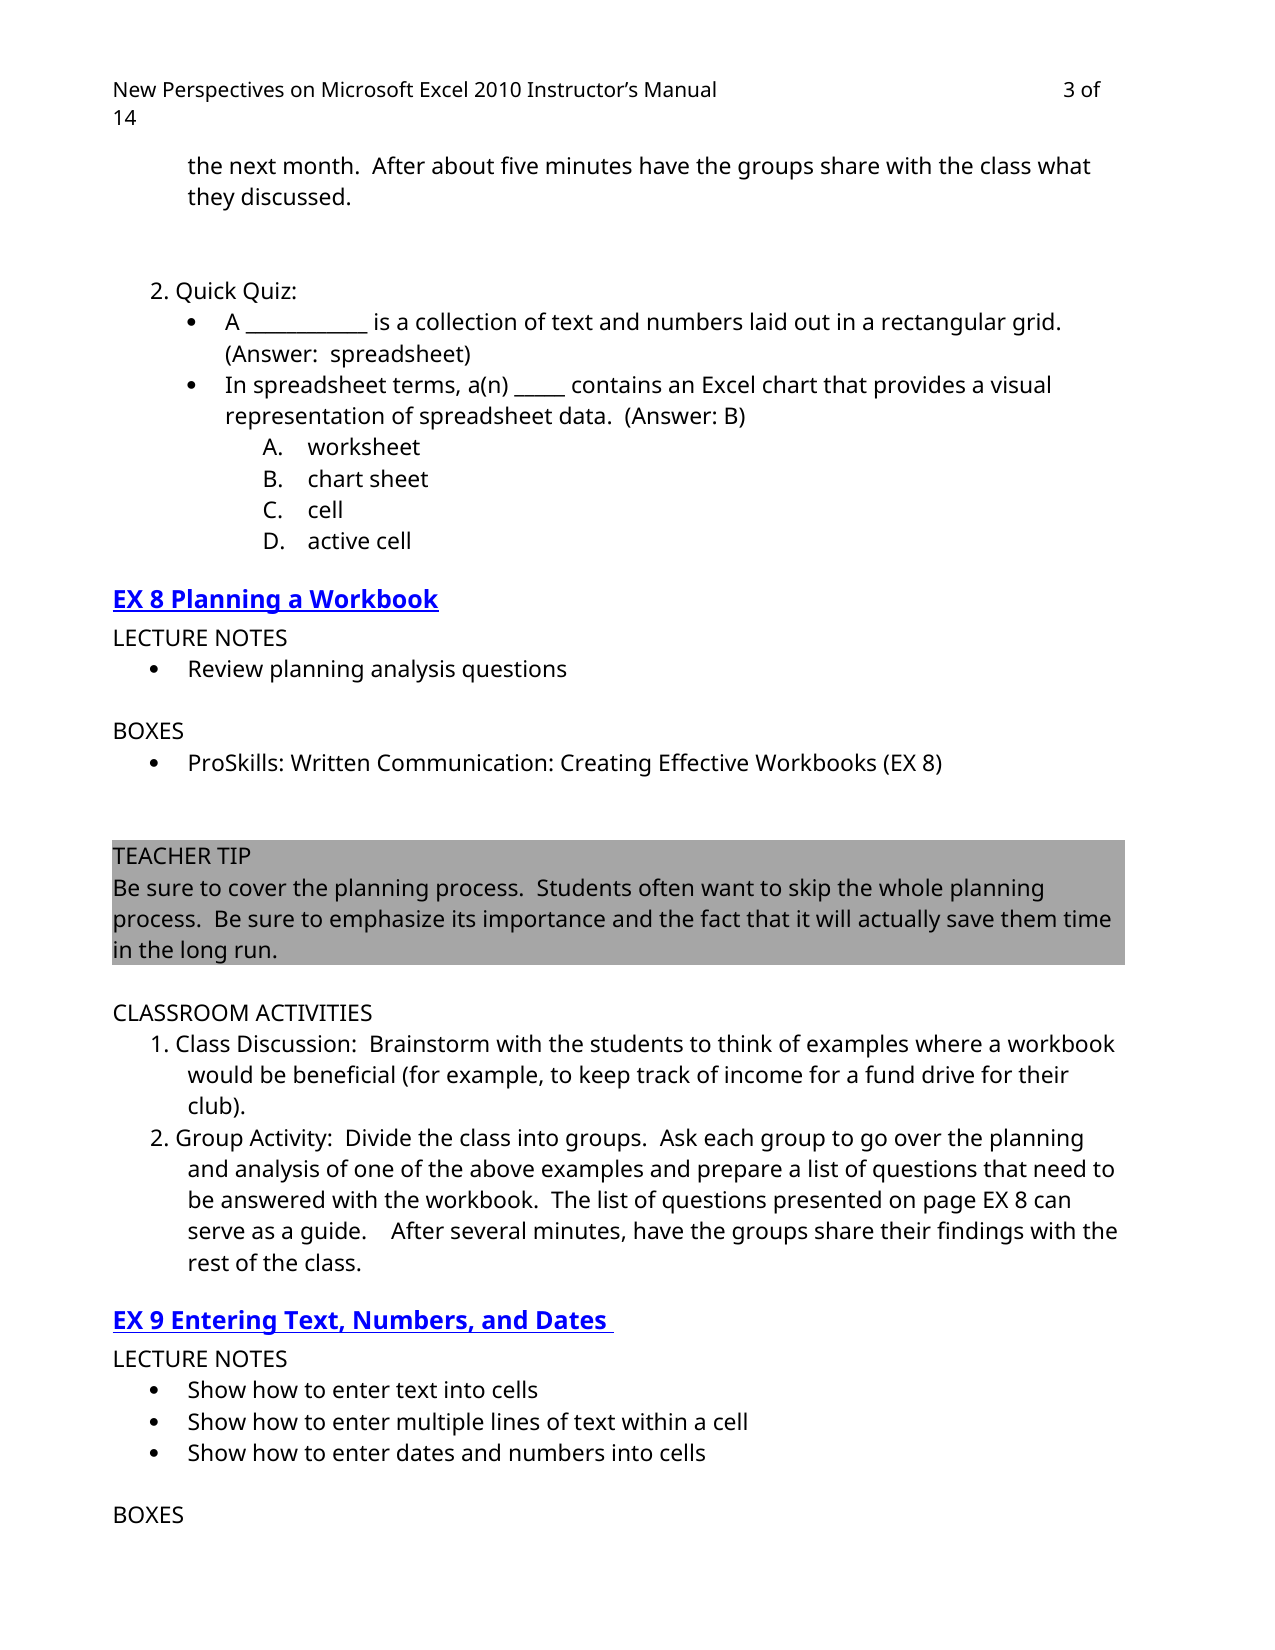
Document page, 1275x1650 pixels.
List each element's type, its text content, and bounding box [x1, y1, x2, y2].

list A ____________ is a collection of text and numbers laid out in a rectangular grid. (Answer: spreadsheet) [187, 306, 1125, 369]
text TEACHER TIP [112, 840, 1125, 872]
text 2. Group Activity: Divide the class into groups. Ask each group to go over the planning and analysis of one of the above examples and prepare a list of questions that need to be answered with the workbook. The list of questions presented on page EX 8 can serve as a guide. After several minutes, have the groups share their findings with the rest of the class. [150, 1122, 1125, 1278]
list Show how to enter text into cells [150, 1374, 1125, 1406]
list In spreadsheet terms, a(n) _____ contains an Excel chart that provides a visual representation of spreadsheet data. (Answer: B) [187, 369, 1125, 431]
subtitle EX 8 Planning a Workbook [112, 581, 1125, 615]
list Show how to enter dates and numbers into cells [150, 1437, 1125, 1468]
text LECTURE NOTES [112, 622, 1125, 653]
subtitle EX 9 Entering Text, Numbers, and Dates [112, 1303, 1125, 1337]
text CLASSROOM ACTIVITIES [112, 997, 1125, 1028]
text 1. Class Discussion: Brainstorm with the students to think of examples where a workbook would be beneficial (for example, to keep track of income for a fund drive for their club). [150, 1028, 1125, 1122]
list active cell [262, 525, 1125, 556]
text BOXES [112, 1499, 1125, 1531]
list Show how to enter multiple lines of text within a cell [150, 1406, 1125, 1437]
list worksheet [262, 431, 1125, 462]
text 2. Quick Quiz: [150, 275, 1125, 306]
text Be sure to cover the planning process. Students often want to skip the whole planning process. Be sure to emphasize its importance and the fact that it will actually save them time in the long run. [112, 872, 1125, 965]
list Review planning analysis questions [150, 653, 1125, 684]
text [150, 150, 1125, 212]
list cell [262, 494, 1125, 525]
text BOXES [112, 715, 1125, 747]
list chart sheet [262, 462, 1125, 494]
text LECTURE NOTES [112, 1343, 1125, 1374]
list ProSkills: Written Communication: Creating Effective Workbooks (EX 8) [150, 747, 1125, 778]
